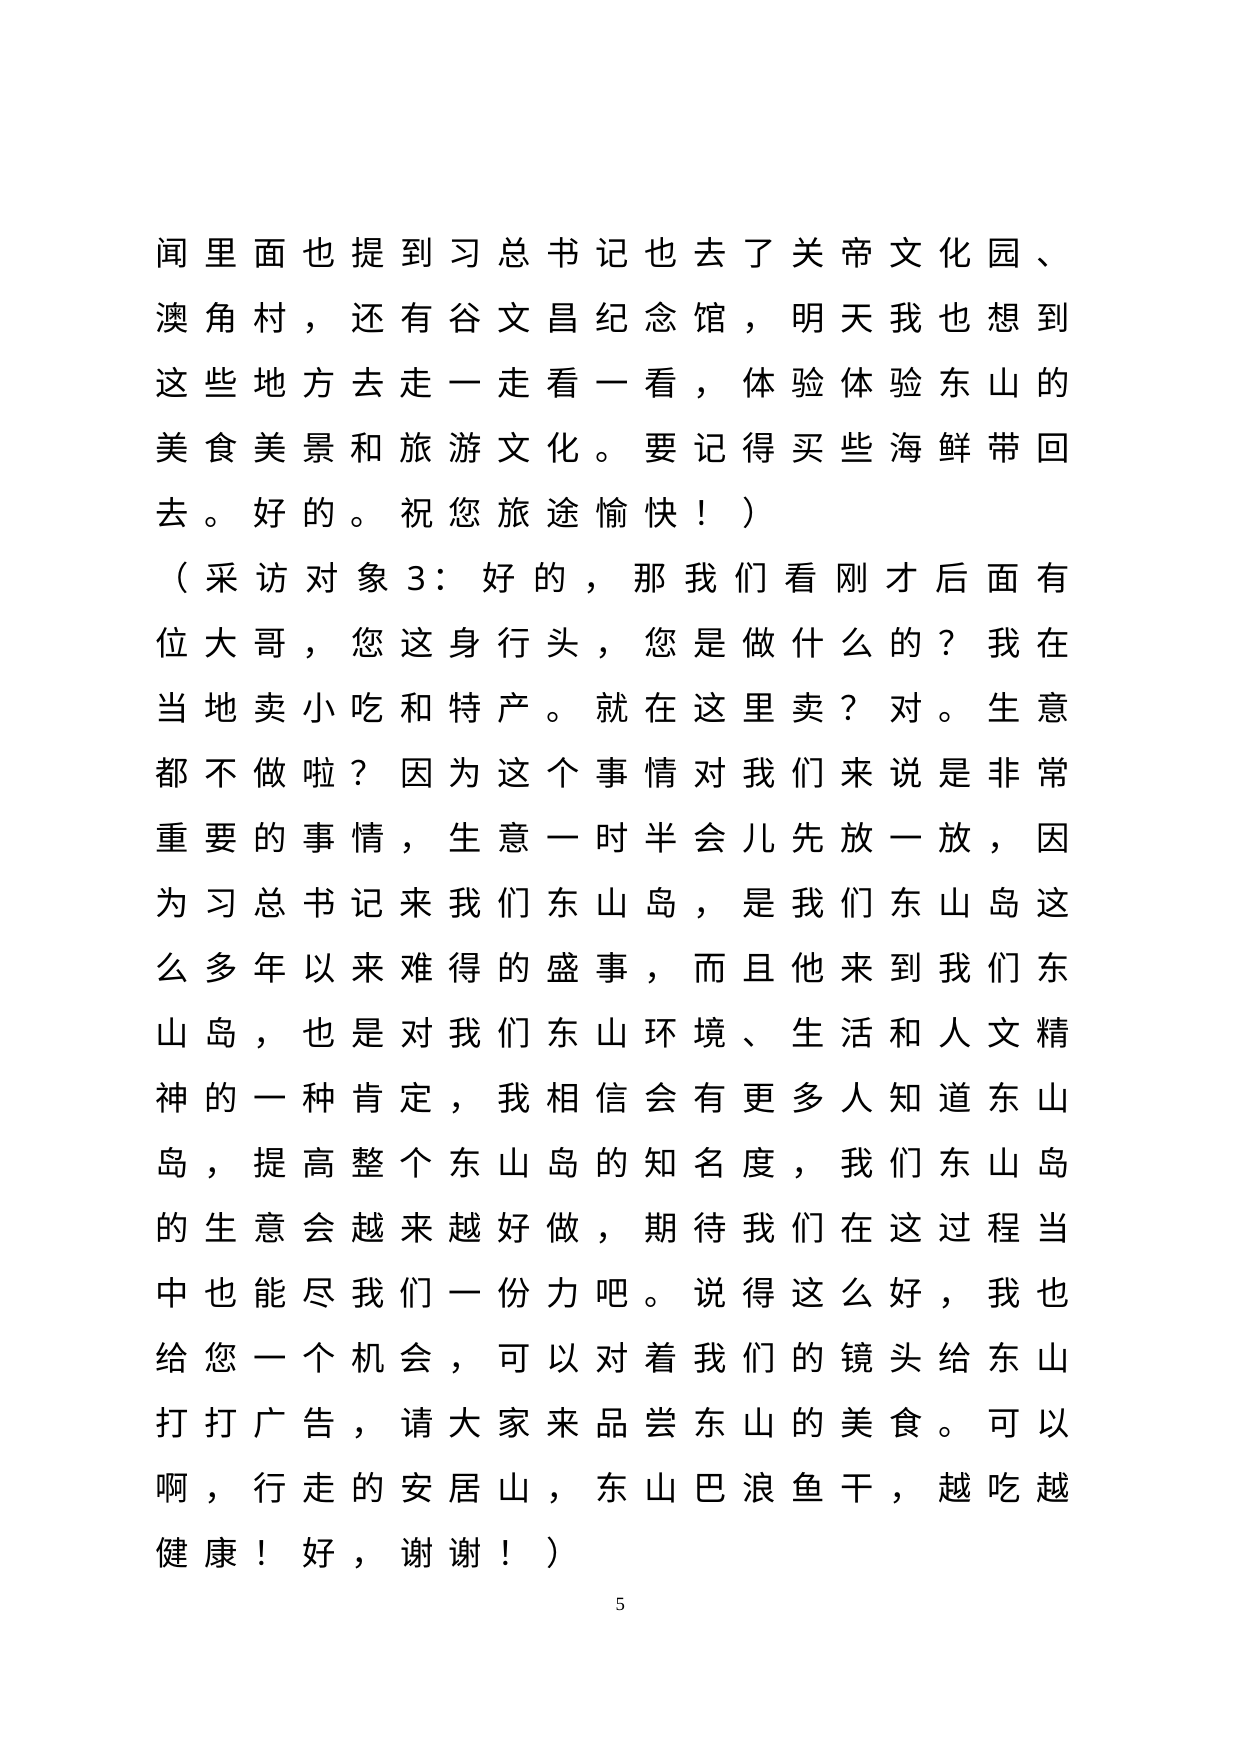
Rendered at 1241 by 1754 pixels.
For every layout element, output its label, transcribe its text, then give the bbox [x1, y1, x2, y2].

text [155, 218, 1085, 543]
text （采访对象3：好的，那我们看刚才后面有位大哥，您这身行头，您是做什么的？我在当地卖小吃和特产。就在这里卖？对。生意都不做啦？因为这个事情对我们来说是非常重要的事情，生意一时半会儿先放一放，因为习总书记来我们东山岛，是我们东山岛这么多年以来难得的盛事，而且他来到我们东山岛，也是对我们东山环境、生活和人文精神的一种肯定，我相信会有更多人知道东山岛，提高整个东山岛的知名度，我们东山岛的生意会越来越好做，期待我们在这过程当中也能尽我们一份力吧。说得这么好，我也给您一个机会，可以对着我们的镜头给东山打打广告，请大家来品尝东山的美食。可以啊，行走的安居山，东山巴浪鱼干，越吃越健康！好，谢谢！） [155, 543, 1085, 1583]
